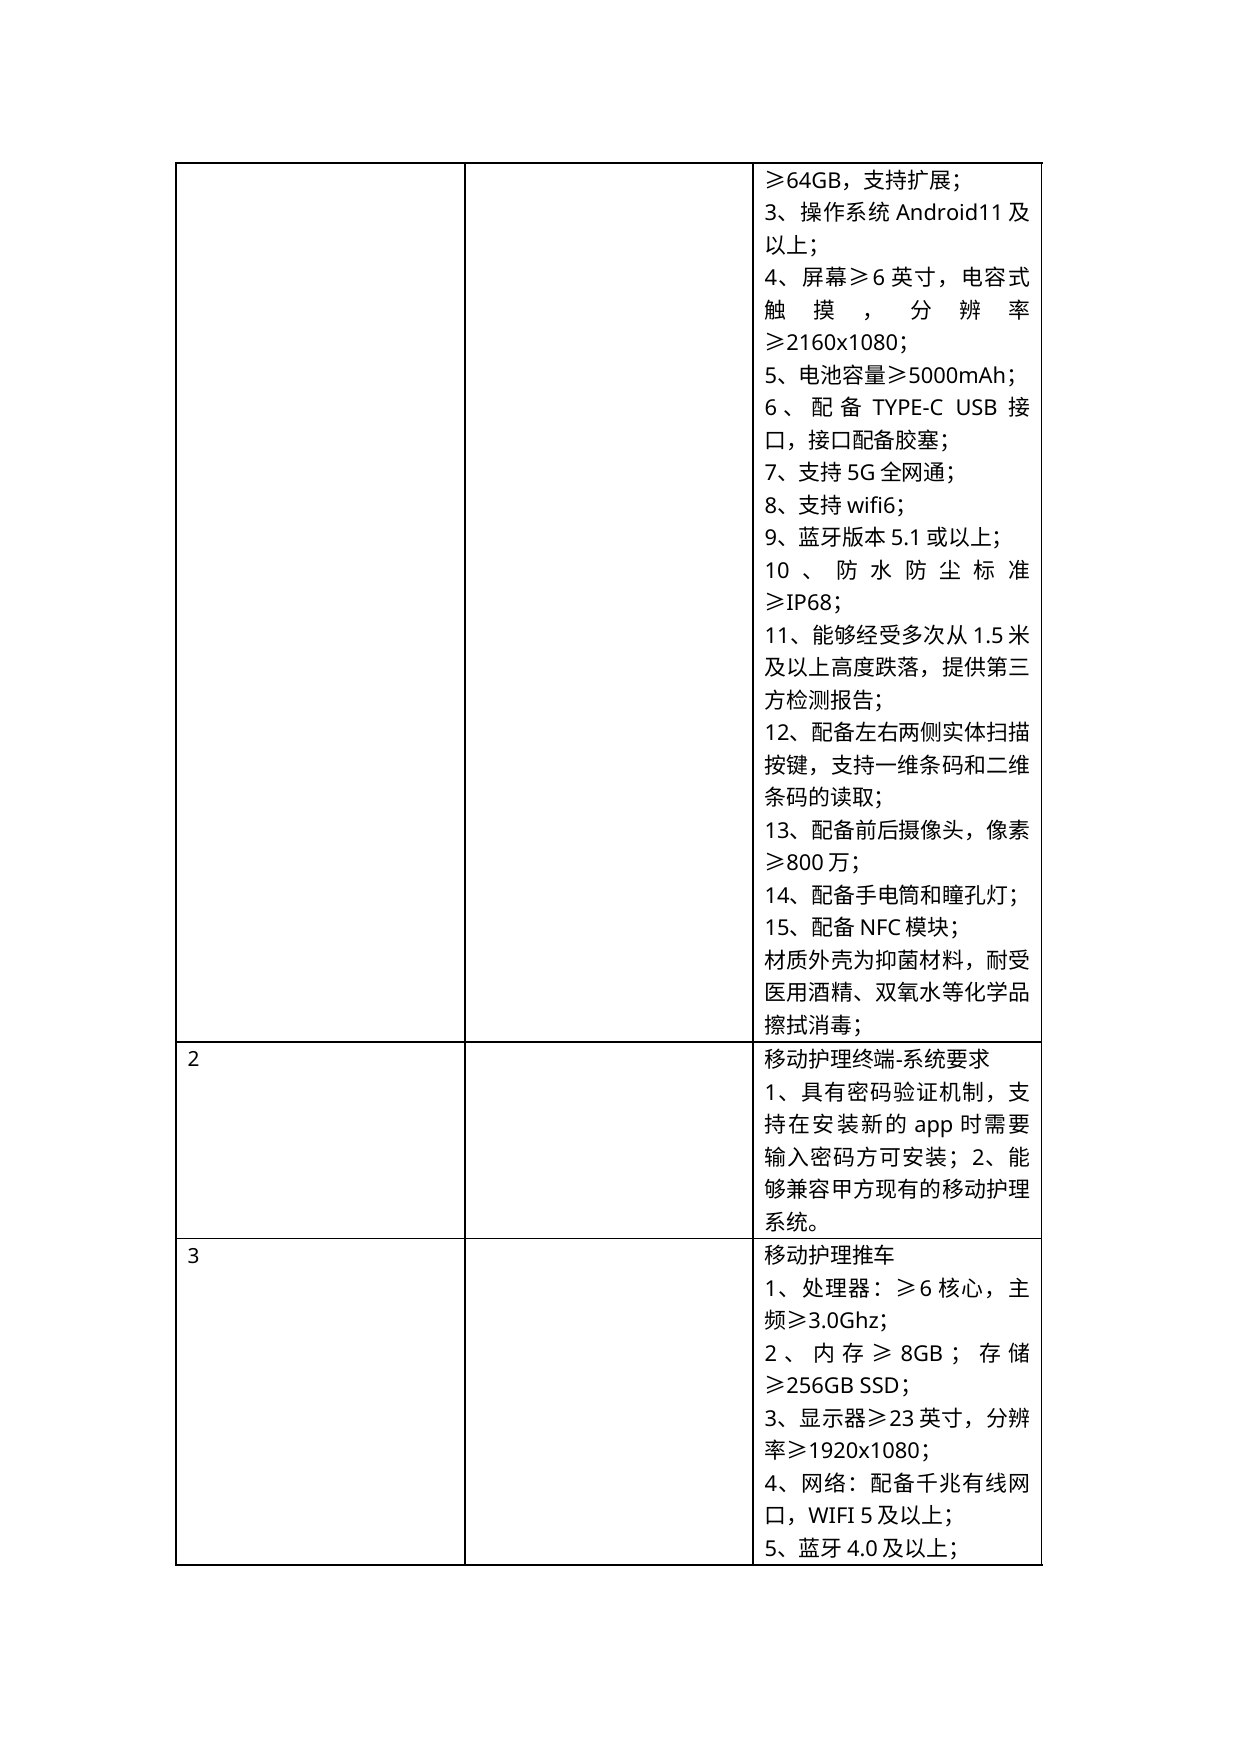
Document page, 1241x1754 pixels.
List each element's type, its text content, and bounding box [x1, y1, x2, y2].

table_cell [754, 164, 1041, 1041]
table_cell [466, 164, 752, 1041]
table_cell 2 [177, 1043, 464, 1238]
table_cell 3 [177, 1239, 464, 1564]
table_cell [754, 1239, 1041, 1564]
table_cell 1 [177, 164, 464, 1041]
table_cell [466, 1043, 752, 1238]
table_cell 移动护理终端-系统要求 1、具有密码验证机制，支持在安装新的app时需要输入密码方可安装；2、能够兼容甲方现有的移动护理系统。 [754, 1043, 1041, 1238]
table_cell [466, 1239, 752, 1564]
